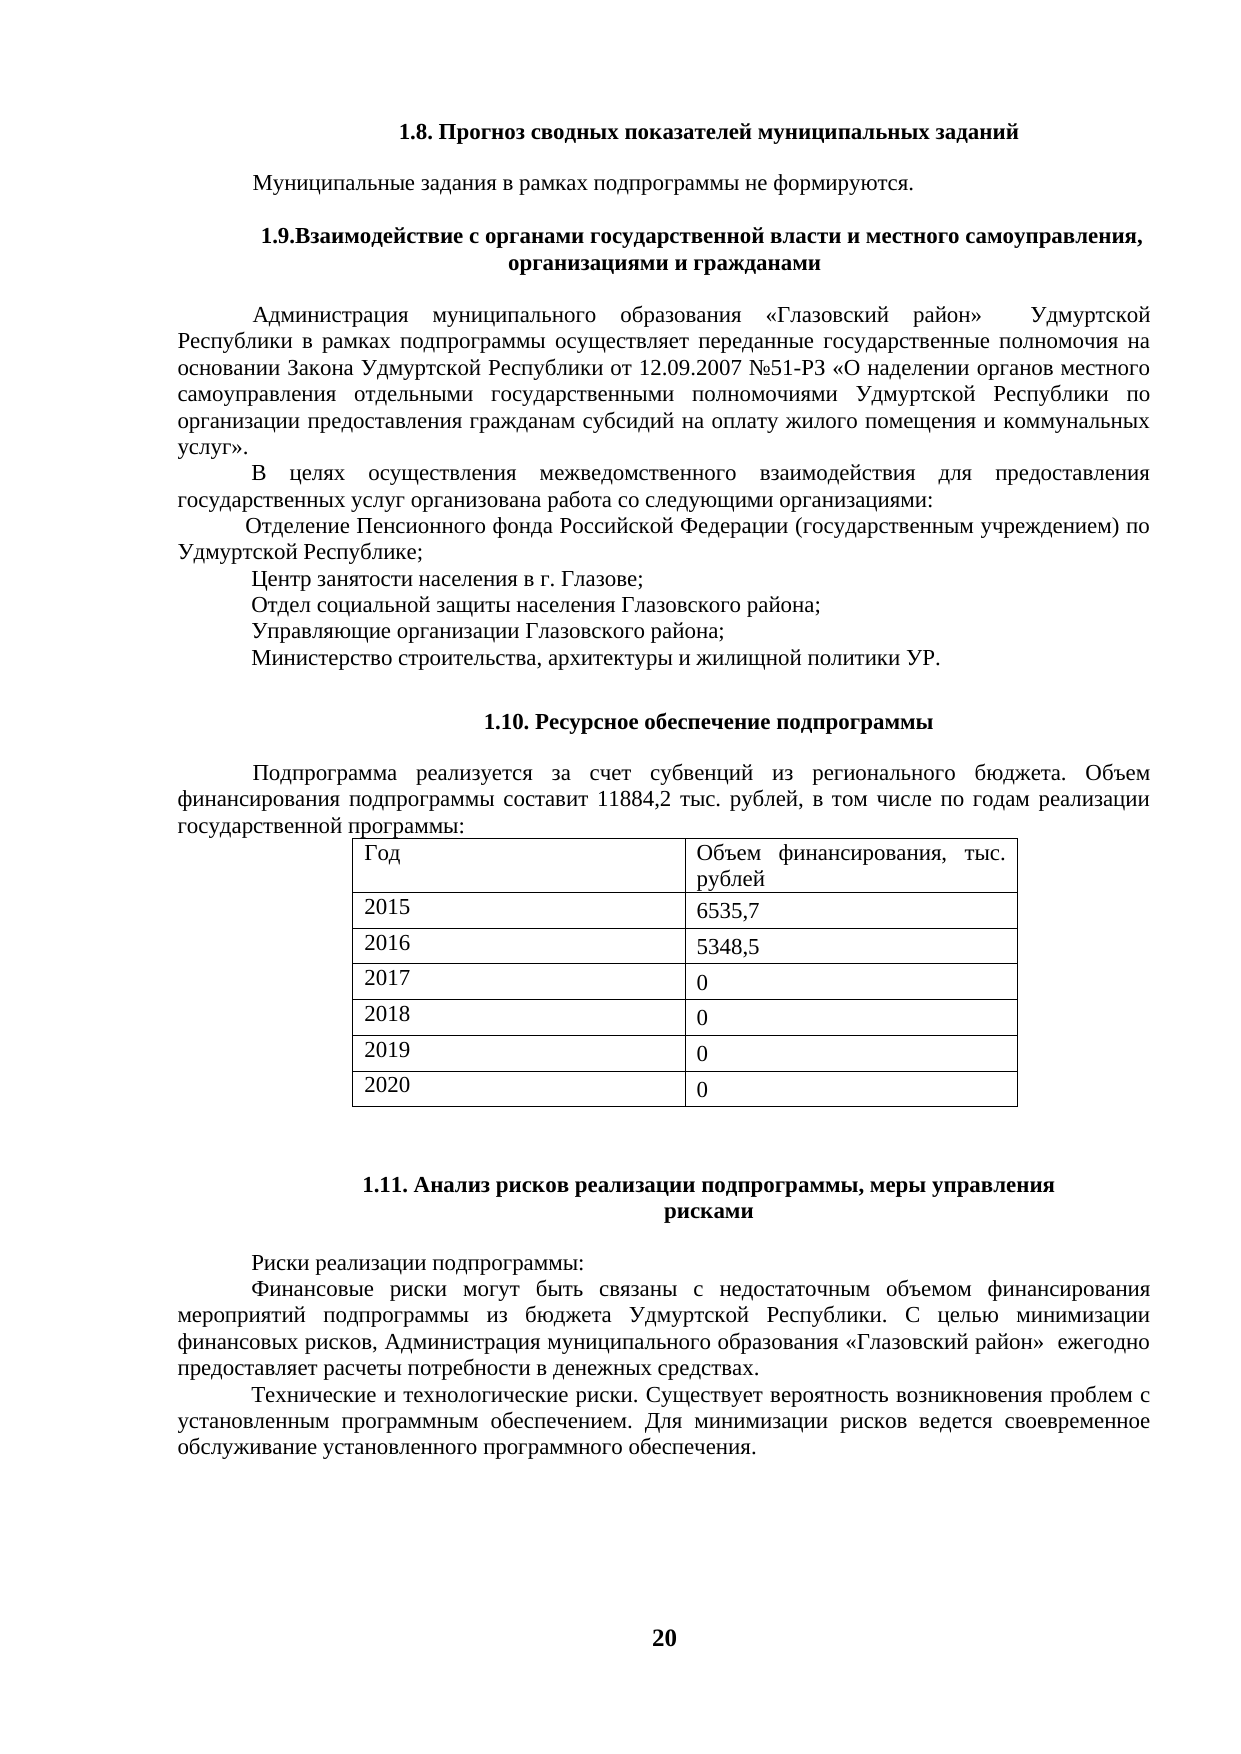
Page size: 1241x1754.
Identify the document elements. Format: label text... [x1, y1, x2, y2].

table_header Объем финансирования, тыс. рублей [686, 839, 1017, 892]
table_header Год [353, 839, 685, 892]
table_cell 2016 [353, 929, 685, 963]
text Центр занятости населения в г. Глазове; [177, 565, 1152, 591]
text Подпрограмма реализуется за счет субвенций из регионального бюджета. Объем финансирования подпрограммы составит 11884,2 тыс. рублей, в том числе по годам реализации государственной программы: [177, 759, 1152, 838]
table_cell 0 [686, 1072, 1017, 1106]
table_cell 2018 [353, 1000, 685, 1035]
text 1.10. Ресурсное обеспечение подпрограммы [340, 708, 1078, 734]
text Технические и технологические риски. Существует вероятность возникновения проблем с установленным программным обеспечением. Для минимизации рисков ведется своевременное обслуживание установленного программного обеспечения. [177, 1381, 1152, 1460]
text Отдел социальной защиты населения Глазовского района; [177, 591, 1152, 617]
text Муниципальные задания в рамках подпрограммы не формируются. [177, 169, 1152, 196]
text Отделение Пенсионного фонда Российской Федерации (государственным учреждением) по Удмуртской Республике; [177, 512, 1152, 565]
text Финансовые риски могут быть связаны с недостаточным объемом финансирования мероприятий подпрограммы из бюджета Удмуртской Республики. С целью минимизации финансовых рисков, Администрация муниципального образования «Глазовский район» ежегодно предоставляет расчеты потребности в денежных средствах. [177, 1275, 1152, 1381]
text 1.11. Анализ рисков реализации подпрограммы, меры управления рисками [340, 1171, 1078, 1224]
text Управляющие организации Глазовского района; [177, 617, 1152, 644]
table_cell 6535,7 [686, 893, 1017, 928]
text Риски реализации подпрограммы: [177, 1249, 1152, 1275]
text Министерство строительства, архитектуры и жилищной политики УР. [177, 644, 1152, 670]
table_cell 5348,5 [686, 929, 1017, 963]
table_cell 2019 [353, 1036, 685, 1071]
table_cell 2020 [353, 1072, 685, 1106]
text 1.8. Прогноз сводных показателей муниципальных заданий [340, 118, 1078, 144]
table_cell 0 [686, 1000, 1017, 1035]
text В целях осуществления межведомственного взаимодействия для предоставления государственных услуг организована работа со следующими организациями: [177, 459, 1152, 512]
table_cell 2017 [353, 964, 685, 999]
text Администрация муниципального образования «Глазовский район» Удмуртской Республики в рамках подпрограммы осуществляет переданные государственные полномочия на основании Закона Удмуртской Республики от 12.09.2007 №51-РЗ «О наделении органов местного самоуправления отдельными государственными полномочиями Удмуртской Республики по организации предоставления гражданам субсидий на оплату жилого помещения и коммунальных услуг». [177, 301, 1152, 459]
table_cell 0 [686, 1036, 1017, 1071]
table_cell 2015 [353, 893, 685, 928]
text 1.9.Взаимодействие с органами государственной власти и местного самоуправления, организациями и гражданами [177, 222, 1152, 275]
table_cell 0 [686, 964, 1017, 999]
